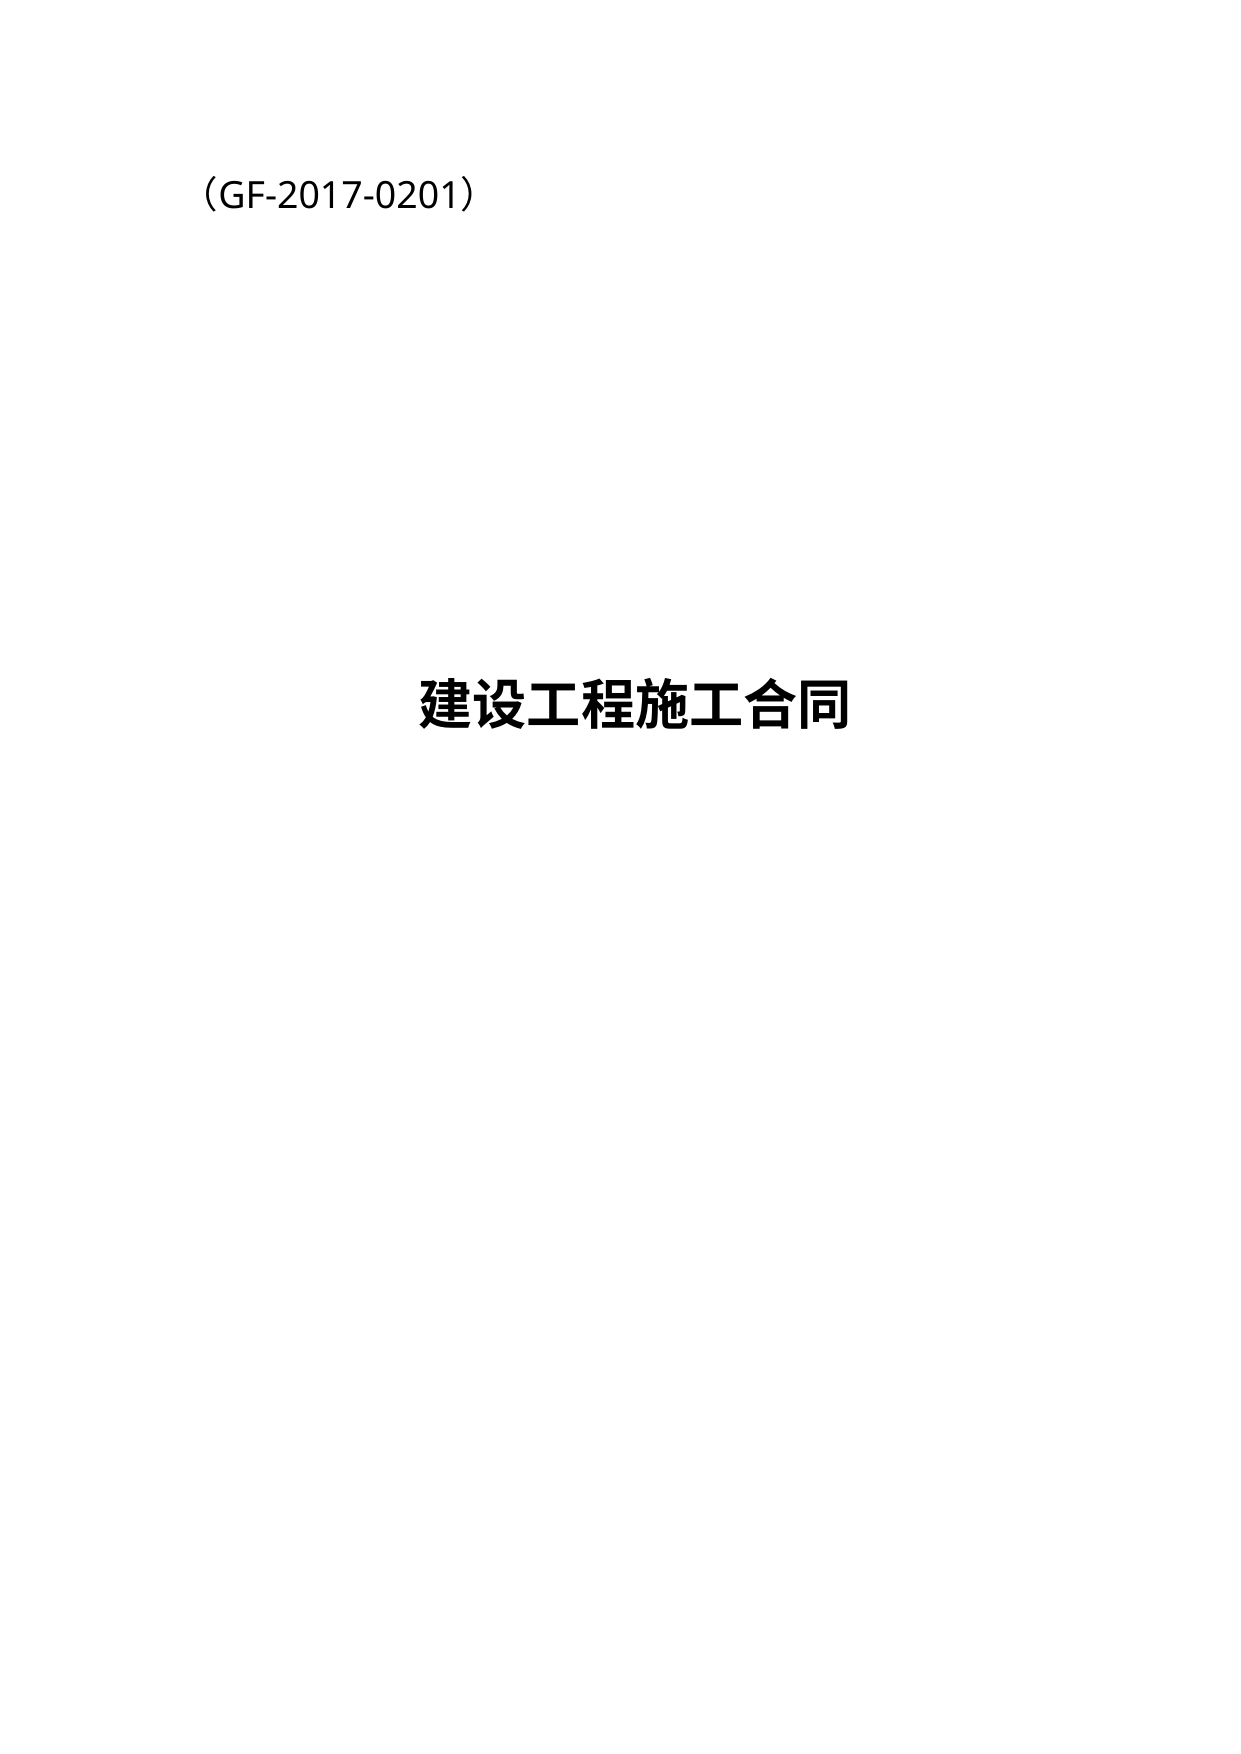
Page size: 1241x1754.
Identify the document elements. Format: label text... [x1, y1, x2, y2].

text （GF-2017-0201） [160, 160, 1110, 225]
text 建设工程施工合同 [159, 652, 1110, 750]
